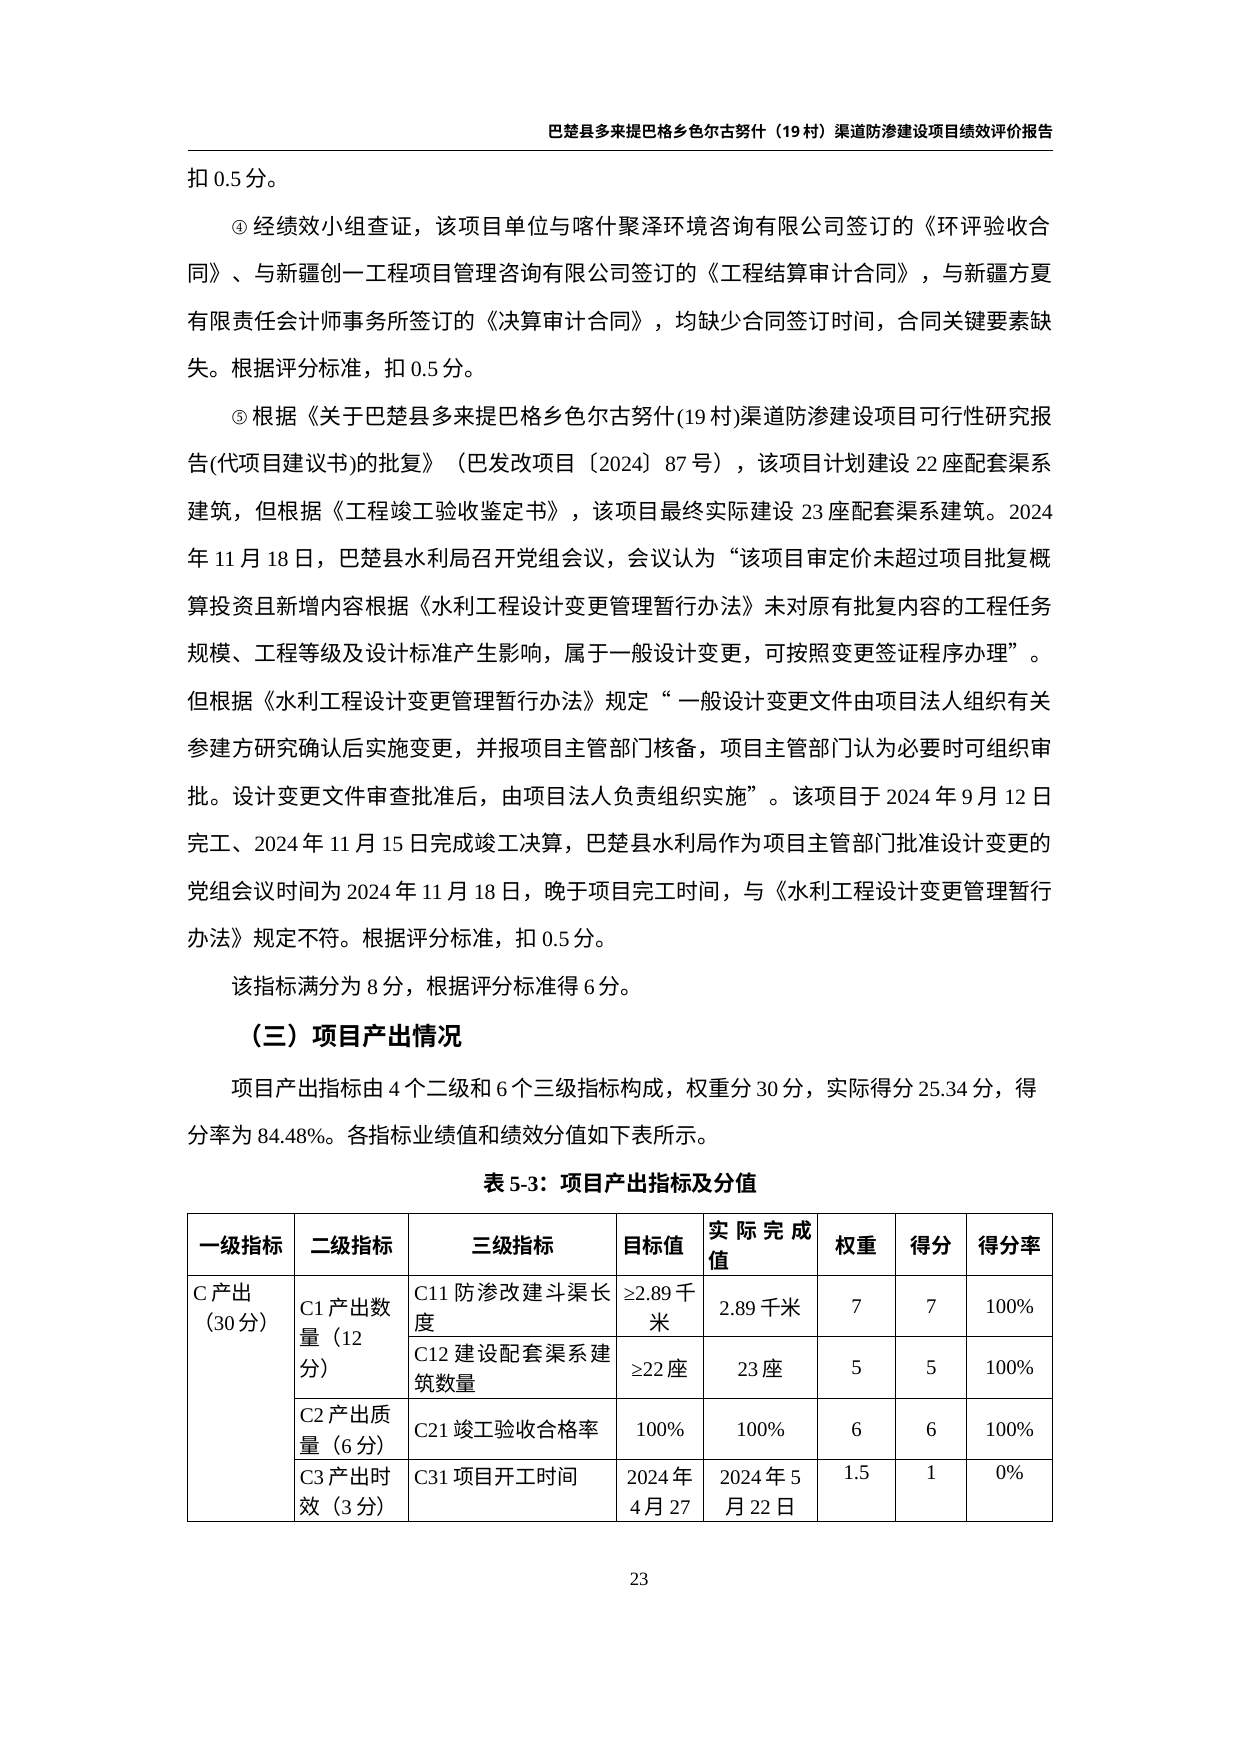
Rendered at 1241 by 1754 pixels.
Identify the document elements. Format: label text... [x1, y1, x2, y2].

table_header 目标值 [617, 1214, 703, 1275]
table_cell 7 [818, 1276, 895, 1336]
table_cell 0% [967, 1460, 1052, 1521]
table_cell 100% [967, 1276, 1052, 1336]
table_cell 23座 [704, 1337, 817, 1398]
table_cell 5 [896, 1337, 966, 1398]
text 该指标满分为8分，根据评分标准得6分。 [187, 969, 1053, 1001]
table_cell 6 [818, 1399, 895, 1459]
table_cell 1 [896, 1460, 966, 1521]
table_cell C12建设配套渠系建筑数量 [409, 1337, 616, 1398]
table_cell 6 [896, 1399, 966, 1459]
text 表5-3：项目产出指标及分值 [187, 1166, 1053, 1197]
table_cell C11防渗改建斗渠长度 [409, 1276, 616, 1336]
table_cell C产出（30分） [188, 1276, 294, 1521]
table_header 实际完成值 [704, 1214, 817, 1275]
table_header 二级指标 [295, 1214, 408, 1275]
table_cell 2.89千米 [704, 1276, 817, 1336]
table_cell C2产出质量（6分） [295, 1399, 408, 1459]
text 项目产出指标由4个二级和6个三级指标构成，权重分30分，实际得分25.34分，得分率为84.48%。各指标业绩值和绩效分值如下表所示。 [187, 1071, 1053, 1150]
table_cell C3产出时效（3分） [295, 1460, 408, 1521]
table_header 权重 [818, 1214, 895, 1275]
table_cell 100% [967, 1399, 1052, 1459]
table_cell C21竣工验收合格率 [409, 1399, 616, 1459]
table_cell ≥2.89千米 [617, 1276, 703, 1336]
table_cell 100% [617, 1399, 703, 1459]
text ④经绩效小组查证，该项目单位与喀什聚泽环境咨询有限公司签订的《环评验收合同》、与新疆创一工程项目管理咨询有限公司签订的《工程结算审计合同》，与新疆方夏有限责任会计师事务所签订的《决算审计合同》，均缺少合同签订时间，合同关键要素缺失。根据评分标准，扣0.5分。 [187, 209, 1053, 383]
table_header 得分 [896, 1214, 966, 1275]
text ⑤根据《关于巴楚县多来提巴格乡色尔古努什(19村)渠道防渗建设项目可行性研究报告(代项目建议书)的批复》（巴发改项目〔2024〕87号），该项目计划建设22座配套渠系建筑，但根据《工程竣工验收鉴定书》，该项目最终实际建设23座配套渠系建筑。2024年11月18日，巴楚县水利局召开党组会议，会议认为“该项目审定价未超过项目批复概算投资且新增内容根据《水利工程设计变更管理暂行办法》未对原有批复内容的工程任务规模、工程等级及设计标准产生影响，属于一般设计变更，可按照变更签证程序办理”。但根据《水利工程设计变更管理暂行办法》规定“ 一般设计变更文件由项目法人组织有关参建方研究确认后实施变更，并报项目主管部门核备，项目主管部门认为必要时可组织审批。设计变更文件审查批准后，由项目法人负责组织实施”。该项目于2024年9月12日完工、2024年11月15日完成竣工决算，巴楚县水利局作为项目主管部门批准设计变更的党组会议时间为2024年11月18日，晚于项目完工时间，与《水利工程设计变更管理暂行办法》规定不符。根据评分标准，扣0.5分。 [187, 399, 1053, 953]
table_cell ≥22座 [617, 1337, 703, 1398]
table_header 一级指标 [188, 1214, 294, 1275]
table_cell 2024年4月27日 [617, 1460, 703, 1521]
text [187, 161, 1053, 193]
table_cell 7 [896, 1276, 966, 1336]
table_cell 100% [704, 1399, 817, 1459]
table_header 三级指标 [409, 1214, 616, 1275]
subtitle （三）项目产出情况 [187, 1016, 1053, 1053]
table_header 得分率 [967, 1214, 1052, 1275]
table_cell C31项目开工时间 [409, 1460, 616, 1521]
table_cell 1.5 [818, 1460, 895, 1521]
table_cell 100% [967, 1337, 1052, 1398]
table_cell C1产出数量（12分） [295, 1276, 408, 1398]
table_cell 5 [818, 1337, 895, 1398]
table_cell 2024年5月22日 [704, 1460, 817, 1521]
